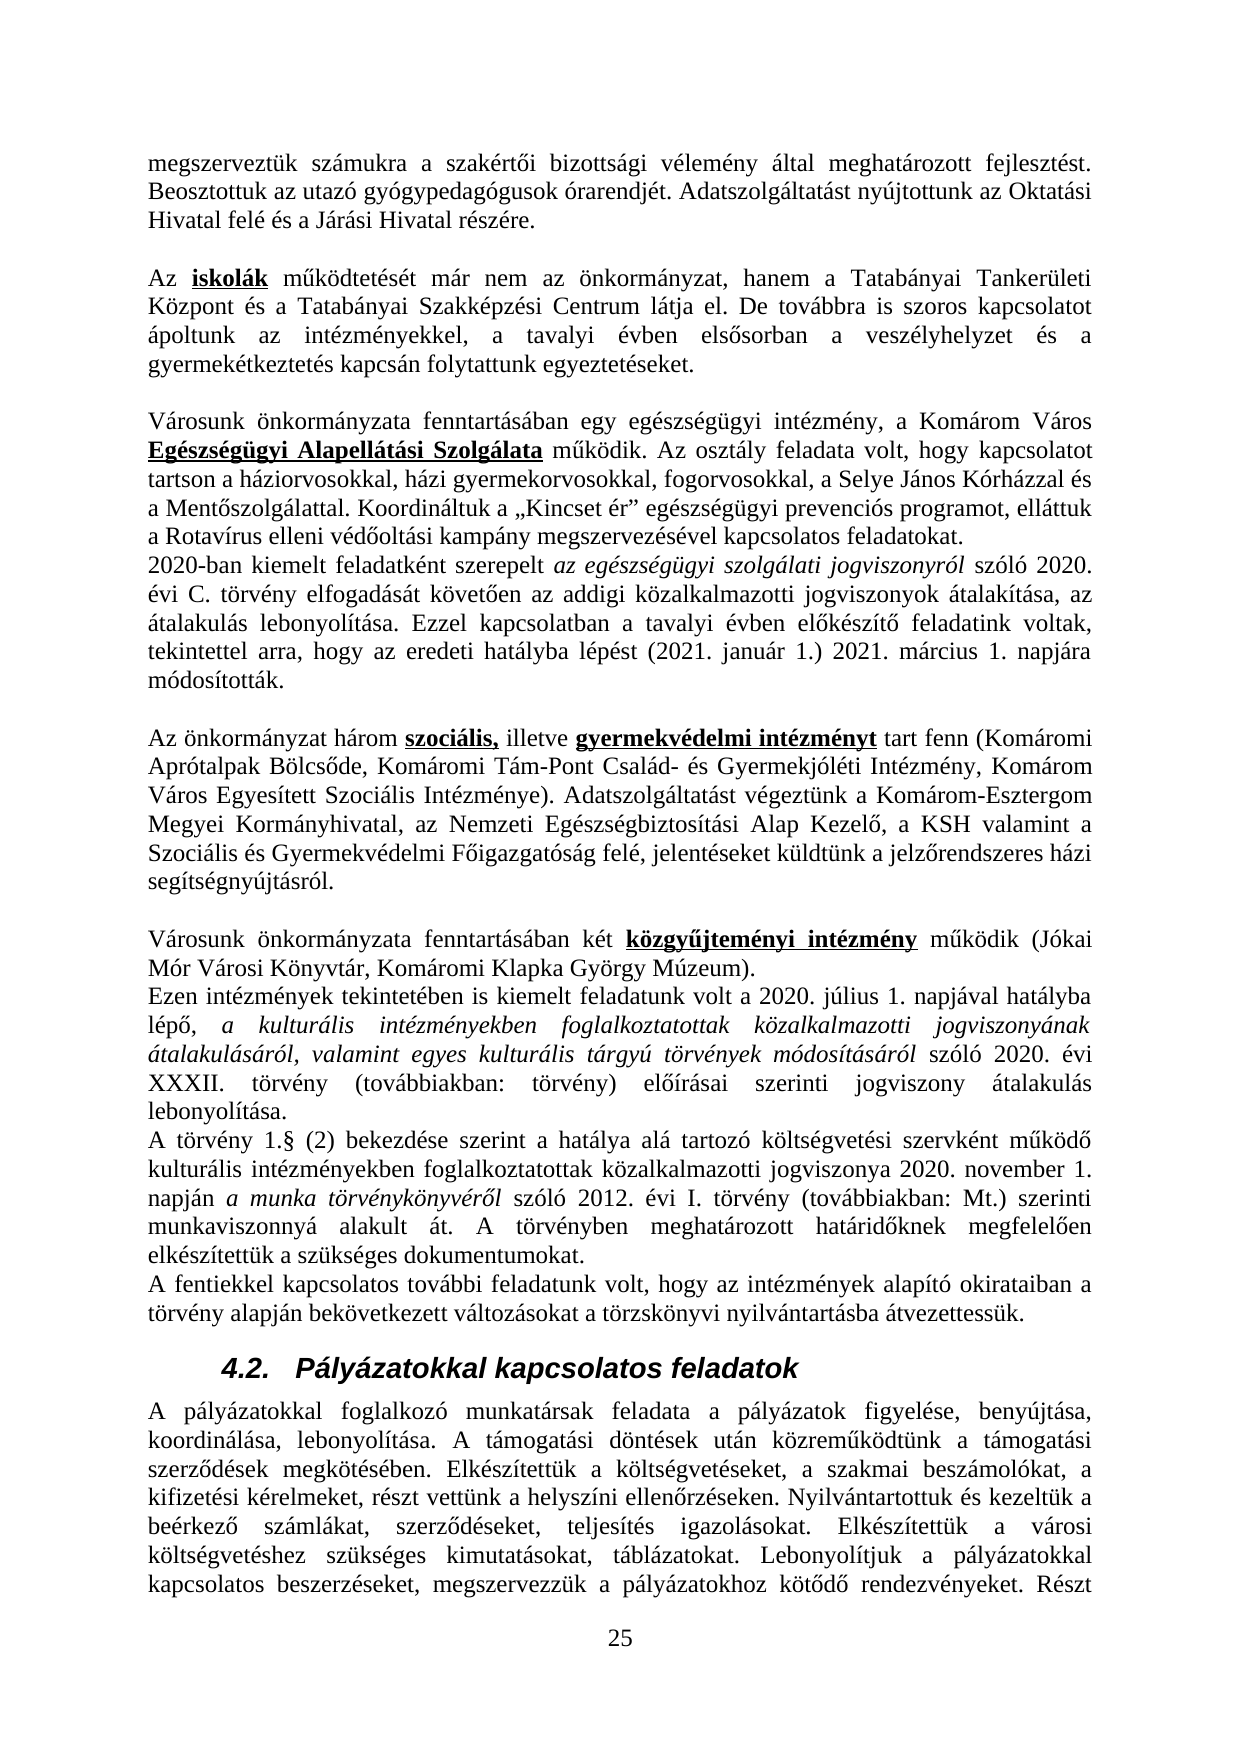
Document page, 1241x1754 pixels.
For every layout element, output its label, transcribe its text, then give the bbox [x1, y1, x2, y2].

title Ezen intézmények tekintetében is kiemelt feladatunk volt a 2020. július 1. napjával hatályba lépő, a kulturális intézményekben foglalkoztatottak közalkalmazotti jogviszonyának átalakulásáról, valamint egyes kulturális tárgyú törvények módosításáról szóló 2020. évi XXXII. törvény (továbbiakban: törvény) előírásai szerinti jogviszony átalakulás lebonyolítása. [148, 981, 1093, 1125]
text Az iskolák működtetését már nem az önkormányzat, hanem a Tatabányai Tankerületi Központ és a Tatabányai Szakképzési Centrum látja el. De továbbra is szoros kapcsolatot ápoltunk az intézményekkel, a tavalyi évben elsősorban a veszélyhelyzet és a gyermekétkeztetés kapcsán folytattunk egyeztetéseket. [148, 263, 1093, 378]
title A törvény 1.§ (2) bekezdése szerint a hatálya alá tartozó költségvetési szervként működő kulturális intézményekben foglalkoztatottak közalkalmazotti jogviszonya 2020. november 1. napján a munka törvénykönyvéről szóló 2012. évi I. törvény (továbbiakban: Mt.) szerinti munkaviszonnyá alakult át. A törvényben meghatározott határidőknek megfelelően elkészítettük a szükséges dokumentumokat. [148, 1125, 1093, 1269]
title A fentiekkel kapcsolatos további feladatunk volt, hogy az intézmények alapító okirataiban a törvény alapján bekövetkezett változásokat a törzskönyvi nyilvántartásba átvezettessük. [148, 1269, 1093, 1326]
subtitle Pályázatokkal kapcsolatos feladatok [221, 1351, 1093, 1385]
text Az önkormányzat három szociális, illetve gyermekvédelmi intézményt tart fenn (Komáromi Aprótalpak Bölcsőde, Komáromi Tám-Pont Család- és Gyermekjóléti Intézmény, Komárom Város Egyesített Szociális Intézménye). Adatszolgáltatást végeztünk a Komárom-Esztergom Megyei Kormányhivatal, az Nemzeti Egészségbiztosítási Alap Kezelő, a KSH valamint a Szociális és Gyermekvédelmi Főigazgatóság felé, jelentéseket küldtünk a jelzőrendszeres házi segítségnyújtásról. [148, 723, 1093, 895]
text Városunk önkormányzata fenntartásában két közgyűjteményi intézmény működik (Jókai Mór Városi Könyvtár, Komáromi Klapka György Múzeum). [148, 924, 1093, 981]
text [148, 148, 1093, 234]
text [148, 1396, 1093, 1597]
text 2020-ban kiemelt feladatként szerepelt az egészségügyi szolgálati jogviszonyról szóló 2020. évi C. törvény elfogadását követően az addigi közalkalmazotti jogviszonyok átalakítása, az átalakulás lebonyolítása. Ezzel kapcsolatban a tavalyi évben előkészítő feladatink voltak, tekintettel arra, hogy az eredeti hatályba lépést (2021. január 1.) 2021. március 1. napjára módosították. [148, 550, 1093, 694]
text Városunk önkormányzata fenntartásában egy egészségügyi intézmény, a Komárom Város Egészségügyi Alapellátási Szolgálata működik. Az osztály feladata volt, hogy kapcsolatot tartson a háziorvosokkal, házi gyermekorvosokkal, fogorvosokkal, a Selye János Kórházzal és a Mentőszolgálattal. Koordináltuk a „Kincset ér” egészségügyi prevenciós programot, elláttuk a Rotavírus elleni védőoltási kampány megszervezésével kapcsolatos feladatokat. [148, 406, 1093, 550]
